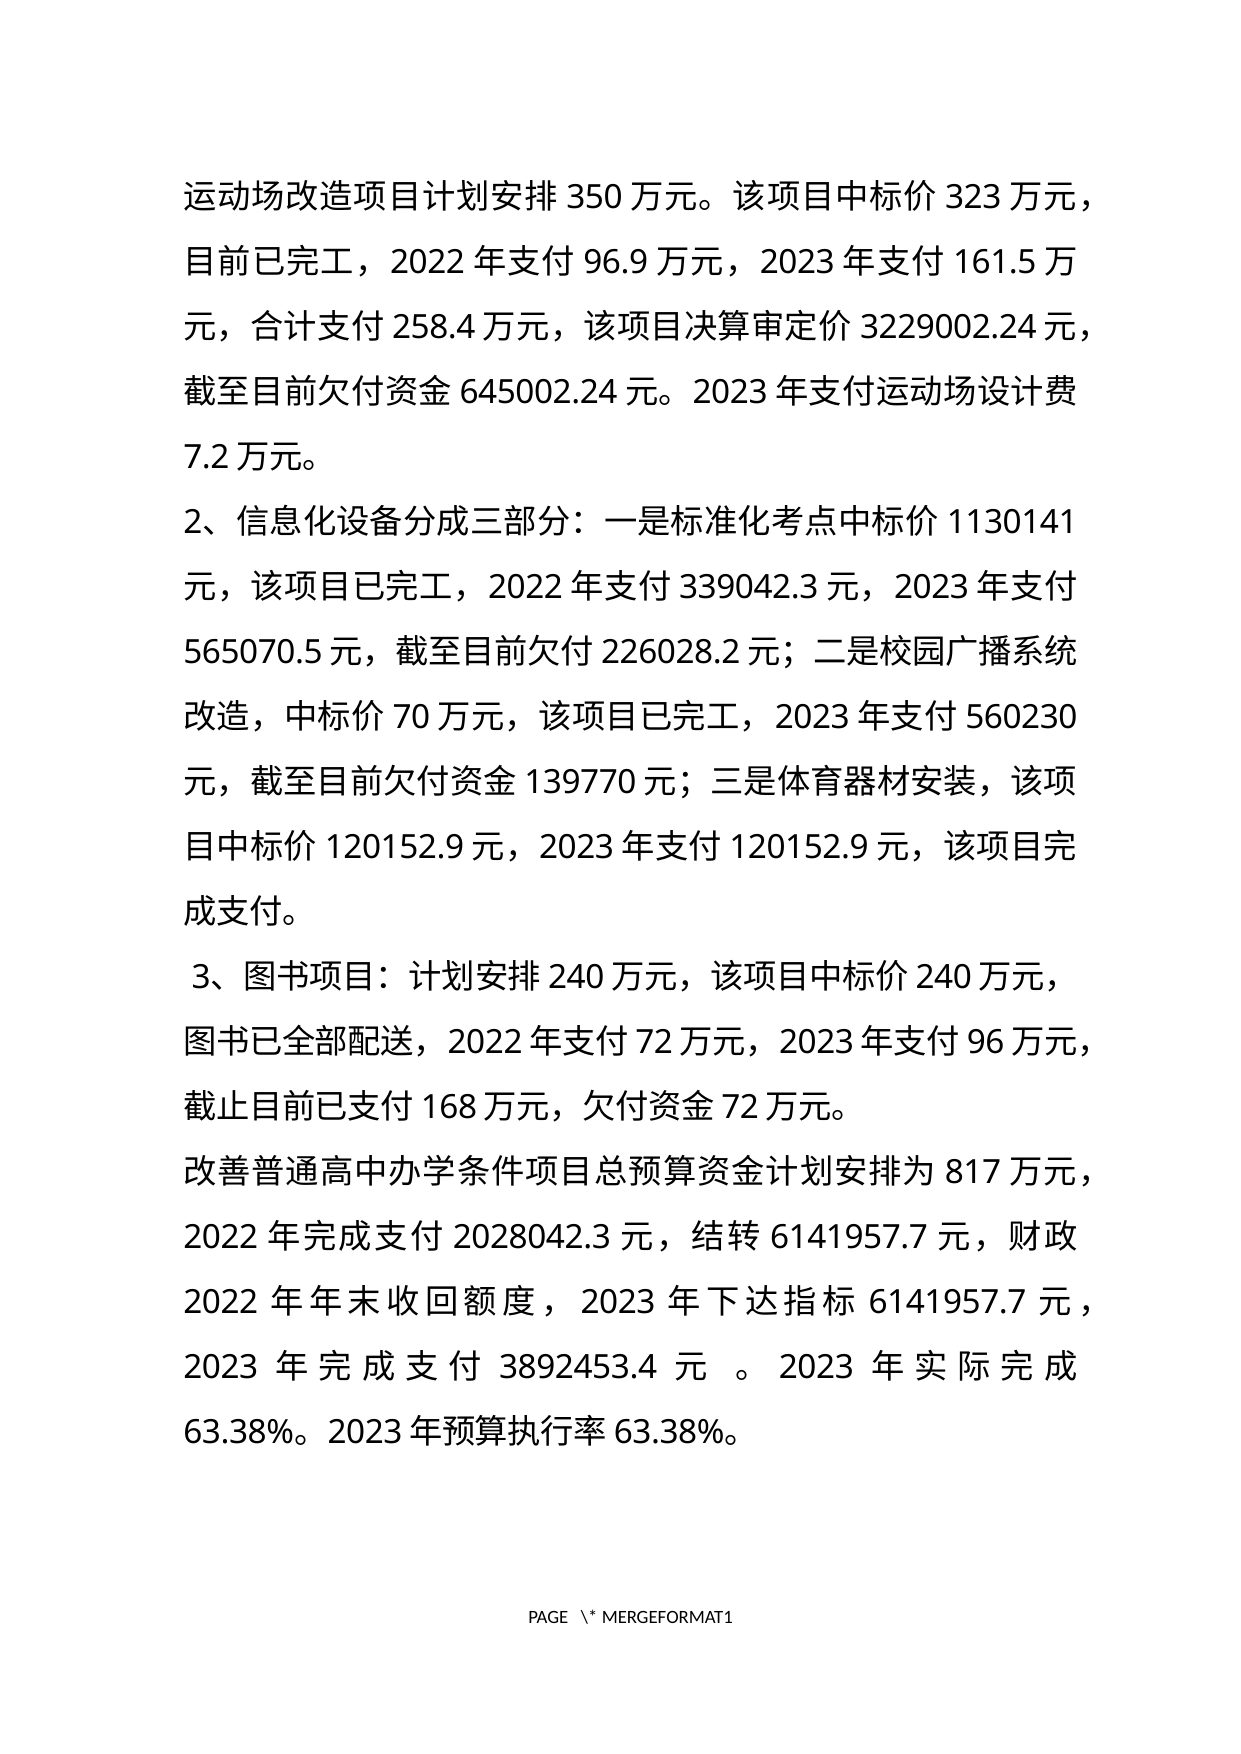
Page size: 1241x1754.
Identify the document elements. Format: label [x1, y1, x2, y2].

text [183, 162, 1078, 1462]
